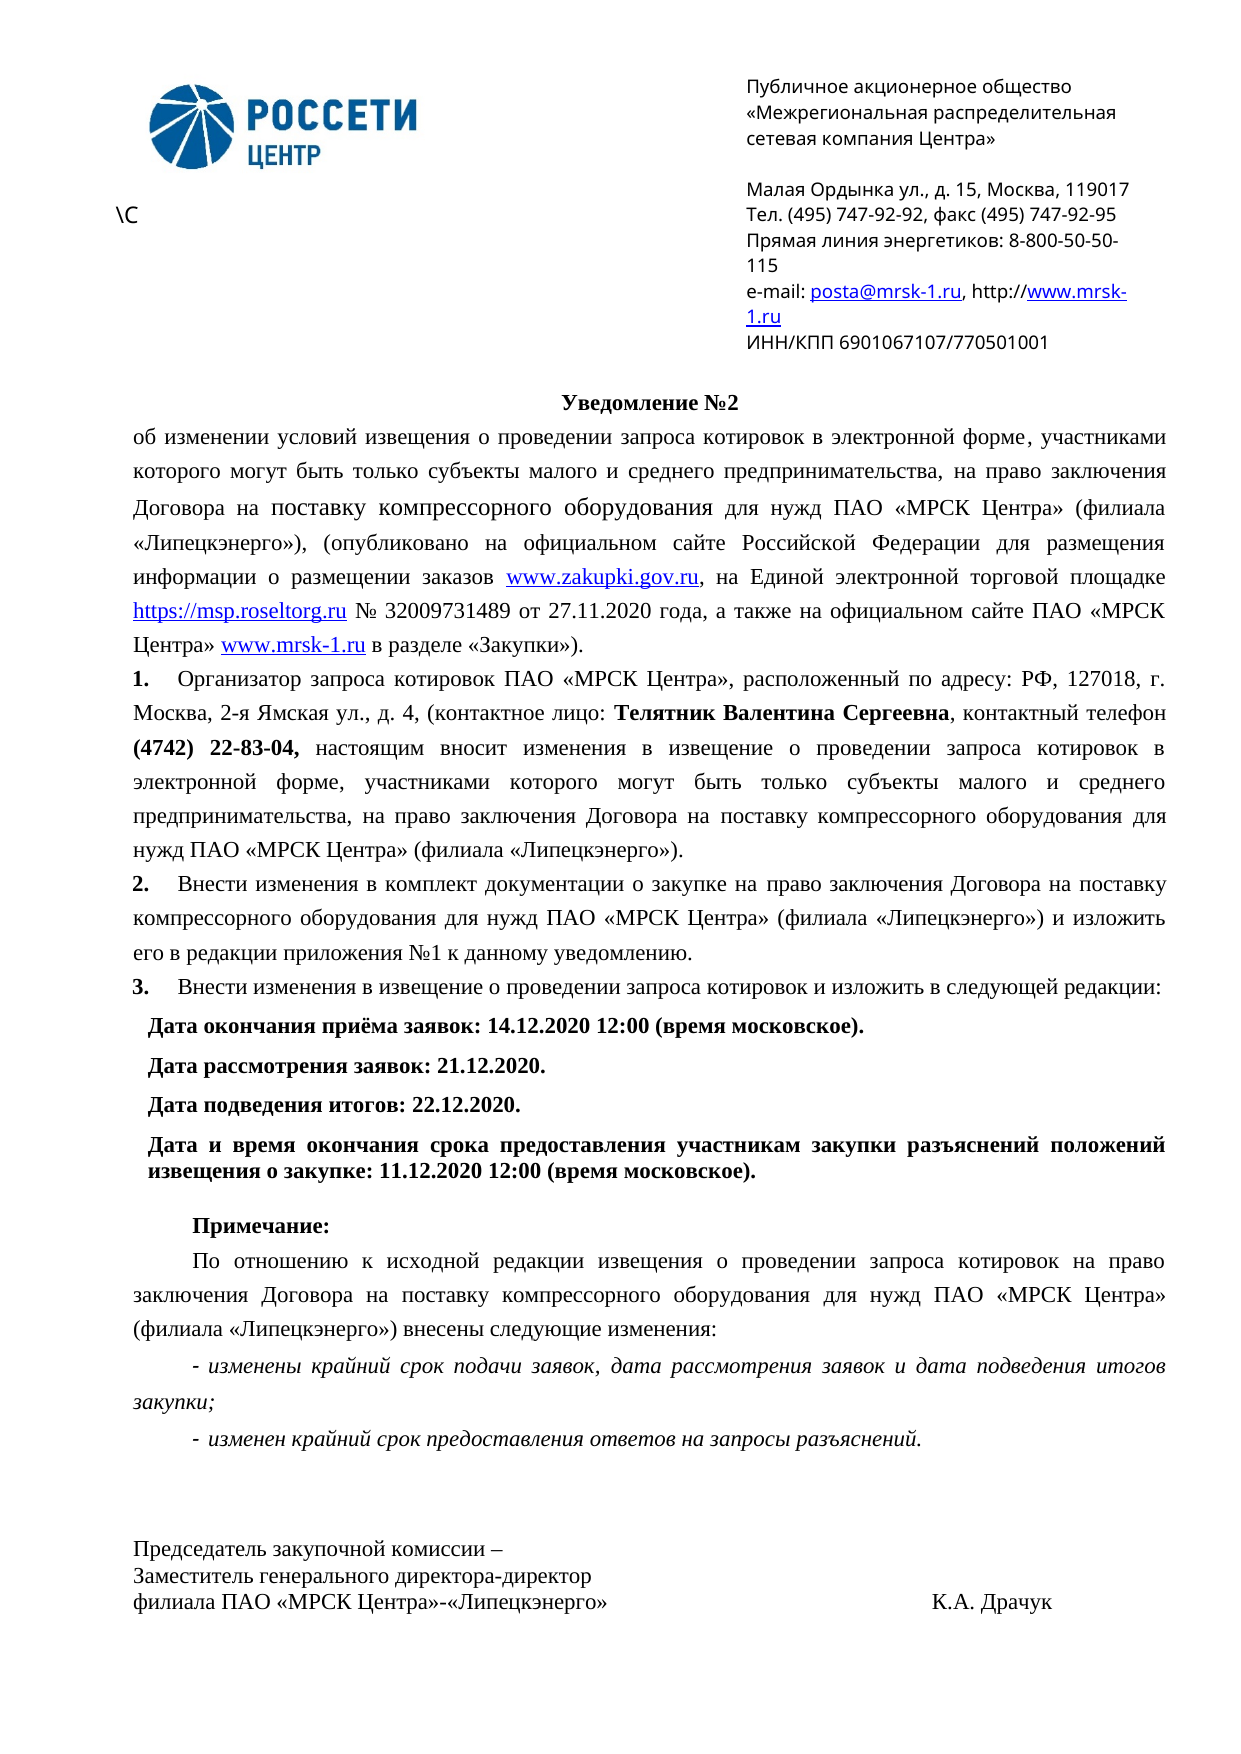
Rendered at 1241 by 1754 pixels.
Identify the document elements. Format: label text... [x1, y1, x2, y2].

list Примечание: [133, 1212, 1167, 1239]
list Дата рассмотрения заявок: 21.12.2020. [148, 1052, 1167, 1078]
list изменены крайний срок подачи заявок, дата рассмотрения заявок и дата подведения итогов закупки; [133, 1349, 1167, 1414]
list Дата окончания приёма заявок: 14.12.2020 12:00 (время московское). [148, 1012, 1167, 1038]
text филиала ПАО «МРСК Центра»-«Липецкэнерго» К.А. Драчук [133, 1588, 1167, 1614]
text об изменении условий извещения о проведении запроса котировок в электронной форме, участниками которого могут быть только субъекты малого и среднего предпринимательства, на право заключения Договора на поставку компрессорного оборудования для нужд ПАО «МРСК Центра» (филиала «Липецкэнерго»), (опубликовано на официальном сайте Российской Федерации для размещения информации о размещении заказов www.zakupki.gov.ru, на Единой электронной торговой площадке https://msp.roseltorg.ru № 32009731489 от 27.11.2020 года, а также на официальном сайте ПАО «МРСК Центра» www.mrsk-1.ru в разделе «Закупки»). [133, 423, 1167, 657]
list Организатор запроса котировок ПАО «МРСК Центра», расположенный по адресу: РФ, 127018, г. Москва, 2-я Ямская ул., д. 4, (контактное лицо: Телятник Валентина Сергеевна, контактный телефон (4742) 22-83-04, настоящим вносит изменения в извещение о проведении запроса котировок в электронной форме, участниками которого могут быть только субъекты малого и среднего предпринимательства, на право заключения Договора на поставку компрессорного оборудования для нужд ПАО «МРСК Центра» (филиала «Липецкэнерго»). [132, 665, 1167, 862]
text Уведомление №2 [133, 389, 1167, 415]
list Внести изменения в комплект документации о закупке на право заключения Договора на поставку компрессорного оборудования для нужд ПАО «МРСК Центра» (филиала «Липецкэнерго») и изложить его в редакции приложения №1 к данному уведомлению. [132, 870, 1167, 965]
text По отношению к исходной редакции извещения о проведении запроса котировок на право заключения Договора на поставку компрессорного оборудования для нужд ПАО «МРСК Центра» (филиала «Липецкэнерго») внесены следующие изменения: [133, 1247, 1167, 1341]
text Председатель закупочной комиссии – [133, 1535, 1167, 1562]
list Внести изменения в извещение о проведении запроса котировок и изложить в следующей редакции: [132, 973, 1167, 999]
list Дата и время окончания срока предоставления участникам закупки разъяснений положений извещения о закупке: 11.12.2020 12:00 (время московское). [148, 1131, 1167, 1183]
text Заместитель генерального директора-директор [133, 1562, 1167, 1588]
table_header Публичное акционерное общество «Межрегиональная распределительная сетевая компания Центра» Малая Ордынка ул., д. 15, Москва, 119017 Тел. (495) 747-92-92, факс (495) 747-92-95 Прямая линия энергетиков: 8-800-50-50-115 e-mail: posta@mrsk-1.ru, http://www.mrsk-1.ru ИНН/КПП 6901067107/770501001 [735, 74, 1148, 354]
table_header \С [144, 74, 735, 354]
list изменен крайний срок предоставления ответов на запросы разъяснений. [133, 1422, 1167, 1454]
list Дата подведения итогов: 22.12.2020. [148, 1091, 1167, 1117]
